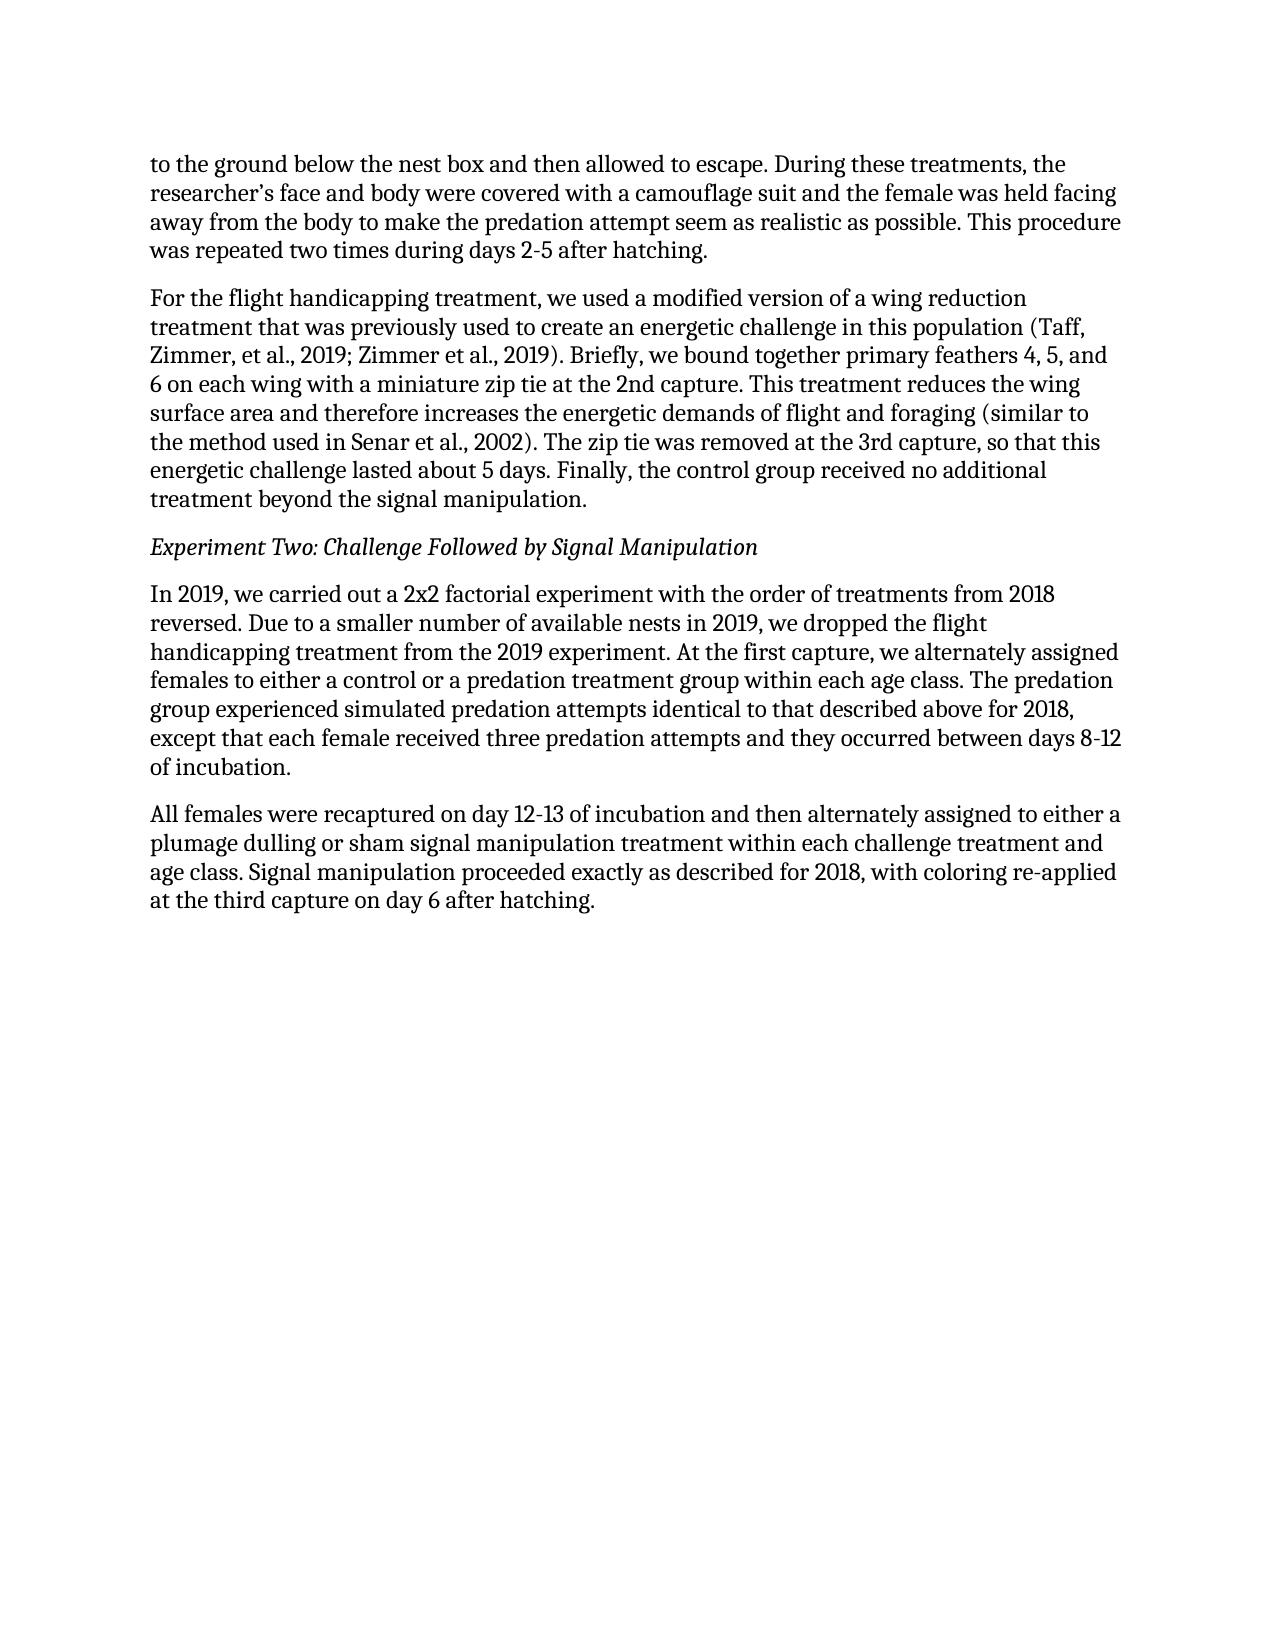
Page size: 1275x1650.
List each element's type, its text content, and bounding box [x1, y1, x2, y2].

text All females were recaptured on day 12-13 of incubation and then alternately assigned to either a plumage dulling or sham signal manipulation treatment within each challenge treatment and age class. Signal manipulation proceeded exactly as described for 2018, with coloring re-applied at the third capture on day 6 after hatching. [150, 800, 1125, 915]
text For the flight handicapping treatment, we used a modified version of a wing reduction treatment that was previously used to create an energetic challenge in this population (Taff, Zimmer, et al., 2019; Zimmer et al., 2019). Briefly, we bound together primary feathers 4, 5, and 6 on each wing with a miniature zip tie at the 2nd capture. This treatment reduces the wing surface area and therefore increases the energetic demands of flight and foraging (similar to the method used in Senar et al., 2002). The zip tie was removed at the 3rd capture, so that this energetic challenge lasted about 5 days. Finally, the control group received no additional treatment beyond the signal manipulation. [150, 284, 1125, 514]
text Experiment Two: Challenge Followed by Signal Manipulation [150, 532, 1125, 561]
text In 2019, we carried out a 2x2 factorial experiment with the order of treatments from 2018 reversed. Due to a smaller number of available nests in 2019, we dropped the flight handicapping treatment from the 2019 experiment. At the first capture, we alternately assigned females to either a control or a predation treatment group within each age class. The predation group experienced simulated predation attempts identical to that described above for 2018, except that each female received three predation attempts and they occurred between days 8-12 of incubation. [150, 580, 1125, 781]
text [150, 150, 1125, 265]
